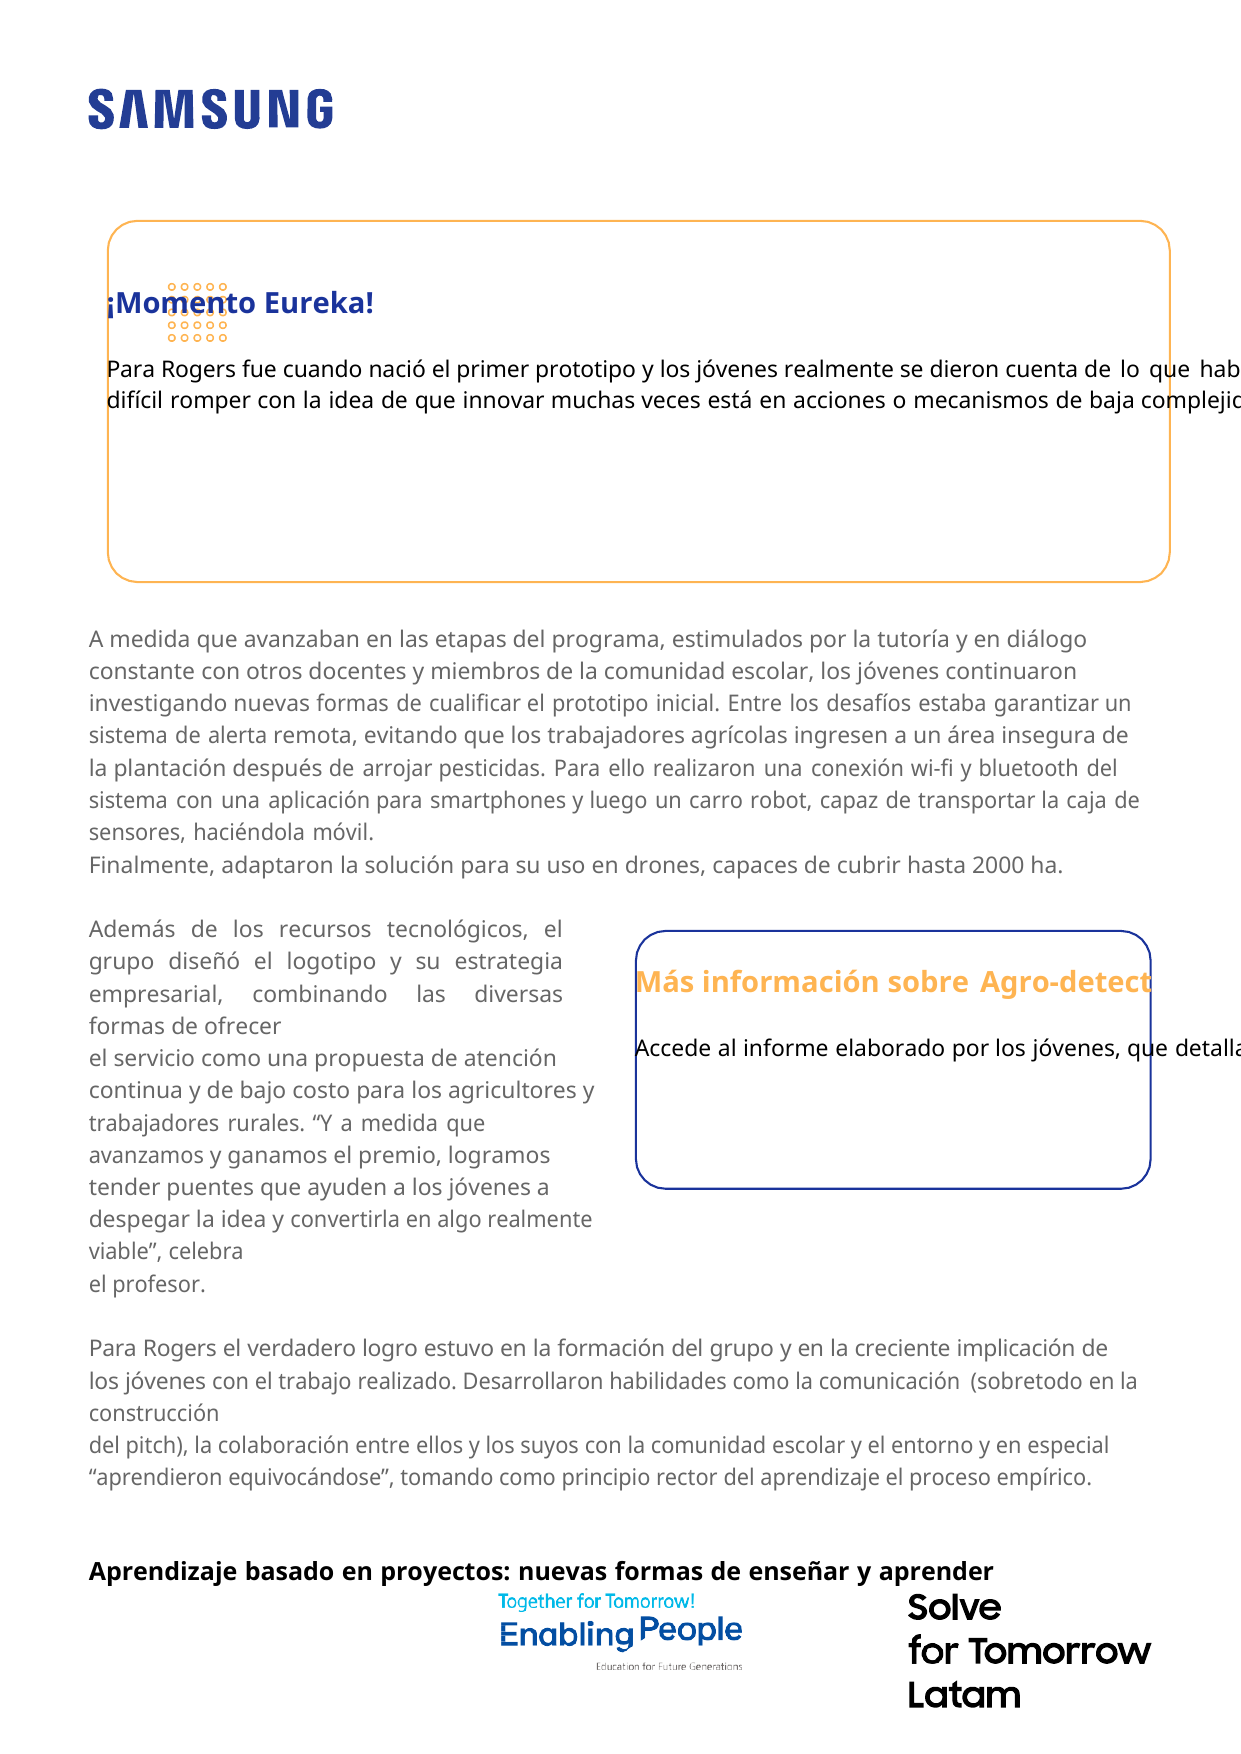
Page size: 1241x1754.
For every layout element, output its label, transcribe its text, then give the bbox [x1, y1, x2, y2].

picture [498, 1593, 742, 1670]
text Además de los recursos tecnológicos, el grupo diseñó el logotipo y su estrategia empresarial, combinando las diversas formas de ofrecer [88, 913, 563, 1041]
picture [908, 1634, 959, 1664]
text el profesor. [88, 1268, 1176, 1299]
text del pitch), la colaboración entre ellos y los suyos con la comunidad escolar y el entorno y en especial “aprendieron equivocándose”, tomando como principio rector del aprendizaje el proceso empírico. [88, 1429, 1176, 1493]
text A medida que avanzaban en las etapas del programa, estimulados por la tutoría y en diálogo constante con otros docentes y miembros de la comunidad escolar, los jóvenes continuaron investigando nuevas formas de cualificar el prototipo inicial. Entre los desafíos estaba garantizar un sistema de alerta remota, evitando que los trabajadores agrícolas ingresen a un área insegura de la plantación después de arrojar pesticidas. Para ello realizaron una conexión wi-fi y bluetooth del sistema con una aplicación para smartphones y luego un carro robot, capaz de transportar la caja de sensores, haciéndola móvil. [88, 623, 1141, 847]
subtitle Aprendizaje basado en proyectos: nuevas formas de enseñar y aprender [88, 1553, 1176, 1587]
text el servicio como una propuesta de atención continua y de bajo costo para los agricultores y trabajadores rurales. “Y a medida que avanzamos y ganamos el premio, logramos tender puentes que ayuden a los jóvenes a despegar la idea y convertirla en algo realmente viable”, celebra [88, 1042, 599, 1267]
text Para Rogers el verdadero logro estuvo en la formación del grupo y en la creciente implicación de los jóvenes con el trabajo realizado. Desarrollaron habilidades como la comunicación (sobretodo en la construcción [88, 1332, 1144, 1428]
text Finalmente, adaptaron la solución para su uso en drones, capaces de cubrir hasta 2000 ha. [88, 849, 1176, 880]
